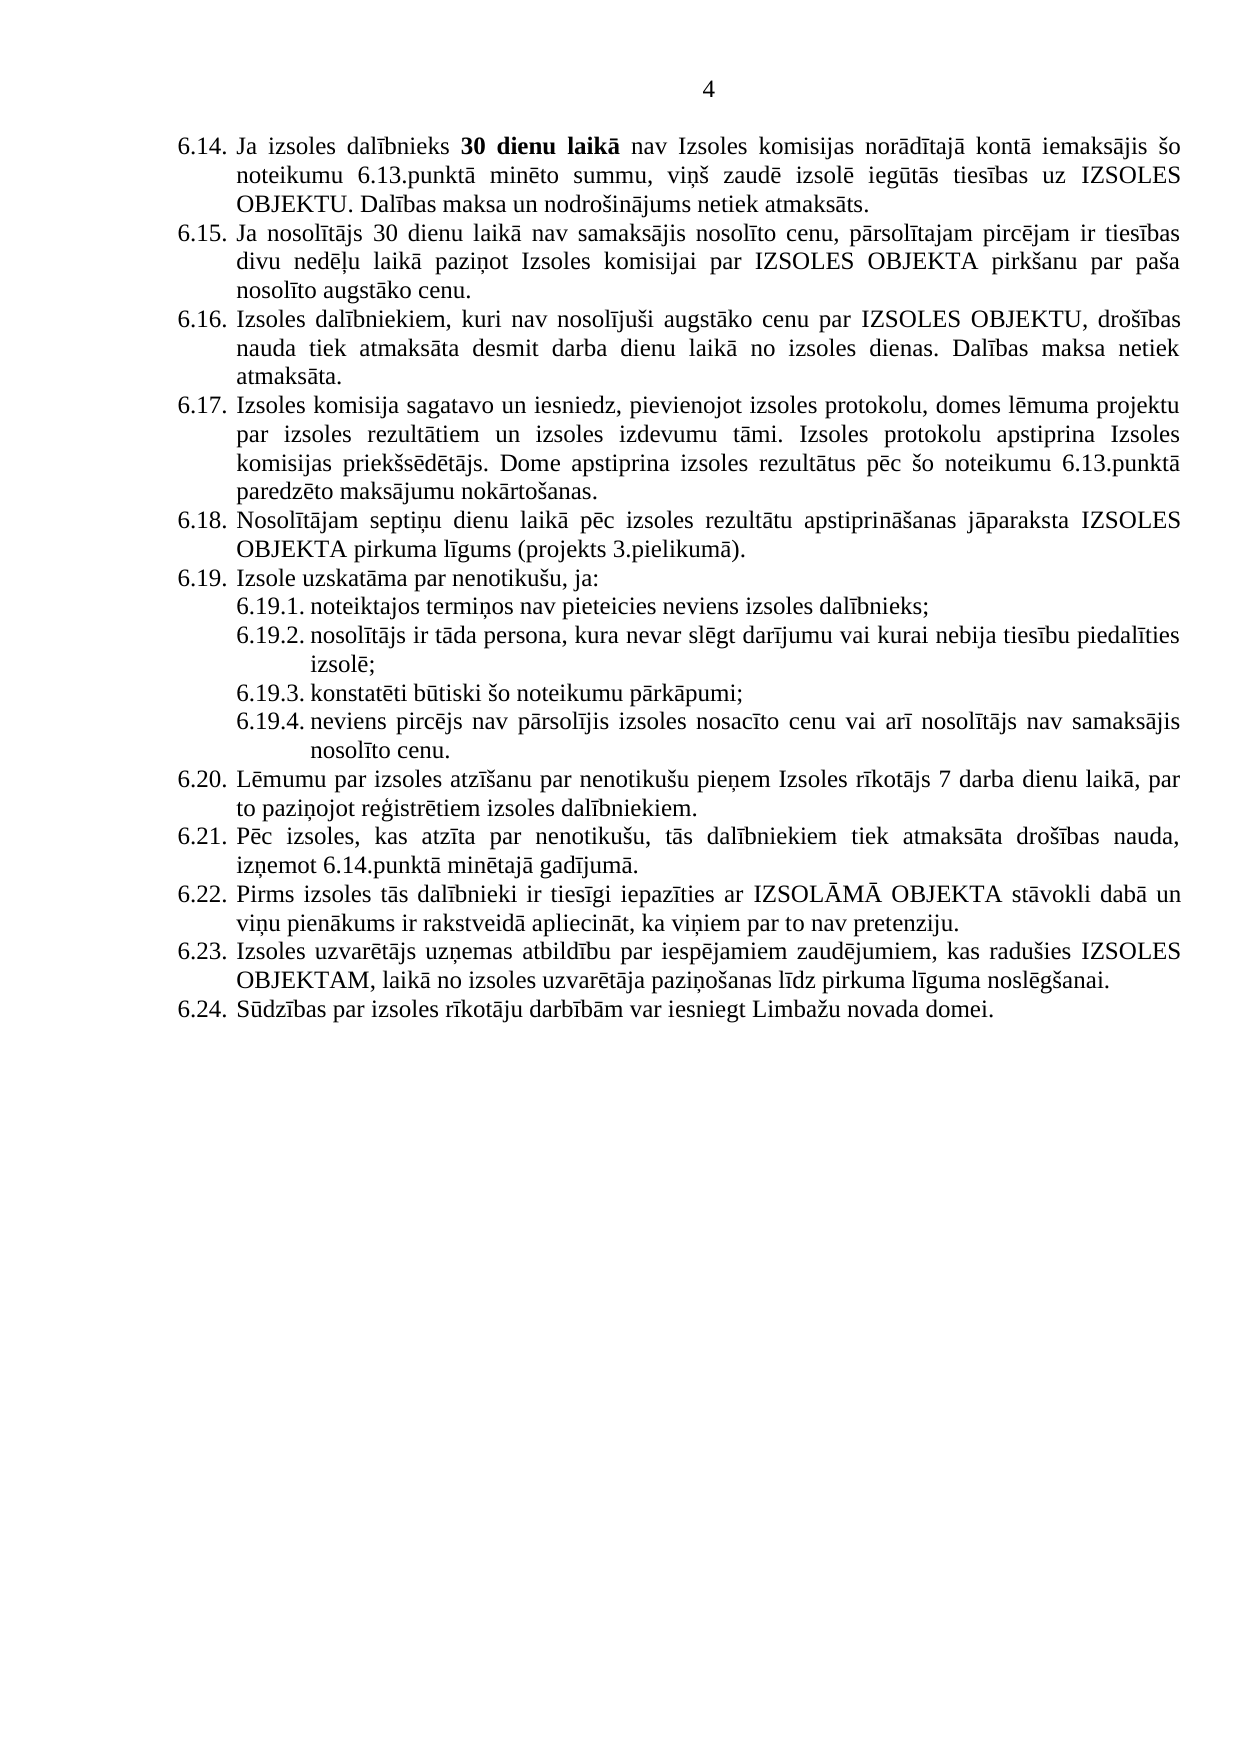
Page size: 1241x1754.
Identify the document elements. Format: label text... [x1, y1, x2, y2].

list noteiktajos termiņos nav pieteicies neviens izsoles dalībnieks; [236, 591, 1181, 620]
list Nosolītājam septiņu dienu laikā pēc izsoles rezultātu apstiprināšanas jāparaksta izsolES objekta pirkuma līgums (projekts 3.pielikumā). [177, 505, 1181, 563]
list Pēc izsoles, kas atzīta par nenotikušu, tās dalībniekiem tiek atmaksāta drošības nauda, izņemot 6.14.punktā minētajā gadījumā. [177, 821, 1181, 879]
list konstatēti būtiski šo noteikumu pārkāpumi; [236, 678, 1181, 706]
list Izsoles dalībniekiem, kuri nav nosolījuši augstāko cenu par izsoles objektu, drošības nauda tiek atmaksāta desmit darba dienu laikā no izsoles dienas. Dalības maksa netiek atmaksāta. [177, 304, 1181, 390]
list Ja izsoles dalībnieks 30 dienu laikā nav Izsoles komisijas norādītajā kontā iemaksājis šo noteikumu 6.13.punktā minēto summu, viņš zaudē izsolē iegūtās tiesības uz IZSOLES objektu. Dalības maksa un nodrošinājums netiek atmaksāts. [177, 131, 1181, 218]
list Ja nosolītājs 30 dienu laikā nav samaksājis nosolīto cenu, pārsolītajam pircējam ir tiesības divu nedēļu laikā paziņot Izsoles komisijai par IZSOLES OBJEKTA pirkšanu par paša nosolīto augstāko cenu. [177, 218, 1181, 304]
list neviens pircējs nav pārsolījis izsoles nosacīto cenu vai arī nosolītājs nav samaksājis nosolīto cenu. [236, 706, 1181, 764]
list Lēmumu par izsoles atzīšanu par nenotikušu pieņem Izsoles rīkotājs 7 darba dienu laikā, par to paziņojot reģistrētiem izsoles dalībniekiem. [177, 764, 1181, 821]
list Izsoles komisija sagatavo un iesniedz, pievienojot izsoles protokolu, domes lēmuma projektu par izsoles rezultātiem un izsoles izdevumu tāmi. Izsoles protokolu apstiprina Izsoles komisijas priekšsēdētājs. Dome apstiprina izsoles rezultātus pēc šo noteikumu 6.13.punktā paredzēto maksājumu nokārtošanas. [177, 390, 1181, 505]
list Pirms izsoles tās dalībnieki ir tiesīgi iepazīties ar izsolāmā objekta stāvokli dabā un viņu pienākums ir rakstveidā apliecināt, ka viņiem par to nav pretenziju. [177, 879, 1181, 936]
list Sūdzības par izsoles rīkotāju darbībām var iesniegt Limbažu novada domei. [177, 994, 1181, 1023]
list Izsole uzskatāma par nenotikušu, ja: [177, 563, 1181, 591]
list Izsoles uzvarētājs uzņemas atbildību par iespējamiem zaudējumiem, kas radušies izsolES objektam, laikā no izsoles uzvarētāja paziņošanas līdz pirkuma līguma noslēgšanai. [177, 936, 1181, 994]
list nosolītājs ir tāda persona, kura nevar slēgt darījumu vai kurai nebija tiesību piedalīties izsolē; [236, 620, 1181, 678]
